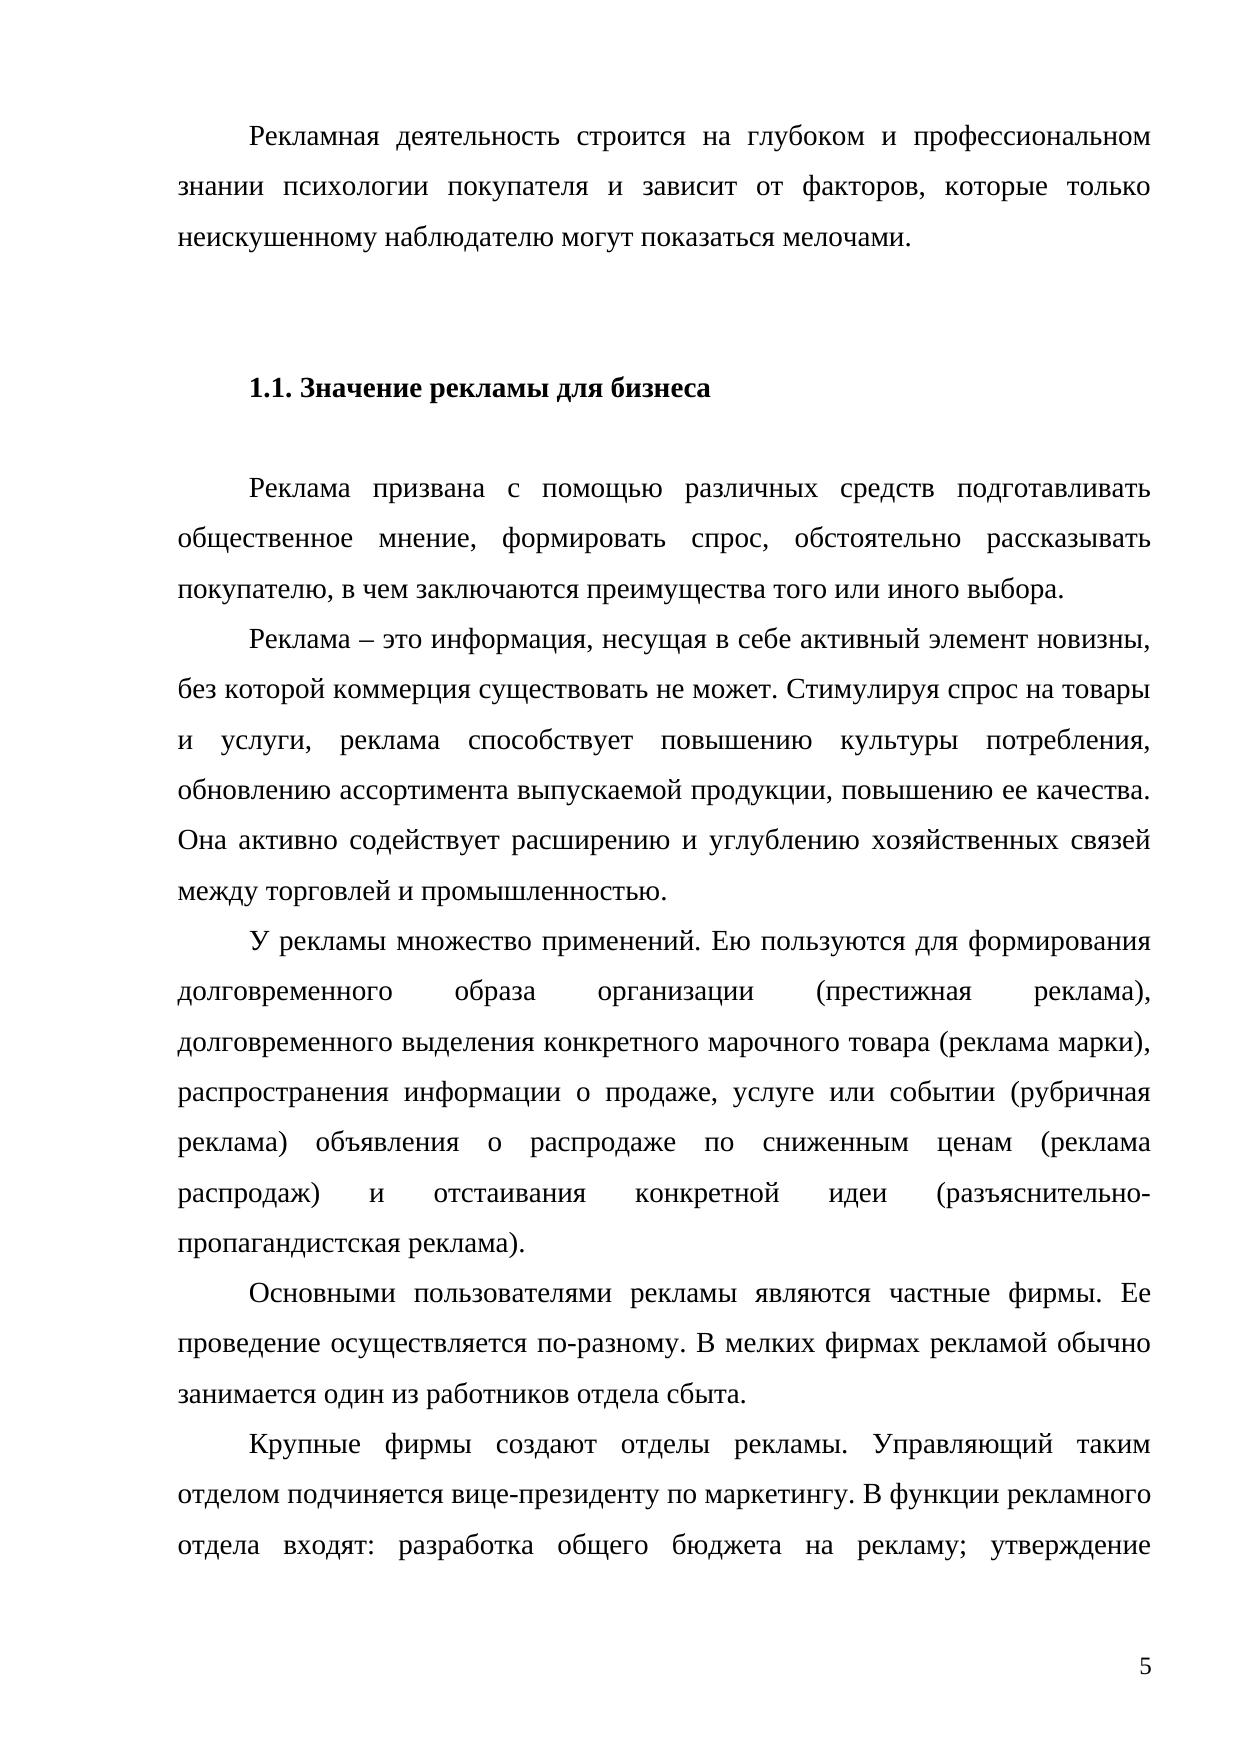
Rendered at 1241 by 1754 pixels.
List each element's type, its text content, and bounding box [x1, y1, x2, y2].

text Реклама призвана с помощью различных средств подготавливать общественное мнение, формировать спрос, обстоятельно рассказывать покупателю, в чем заключаются преимущества того или иного выбора. [177, 470, 1152, 604]
text У рекламы множество применений. Ею пользуются для формирования долговременного образа организации (престижная реклама), долговременного выделения конкретного марочного товара (реклама марки), распространения информации о продаже, услуге или событии (рубричная реклама) объявления о распродаже по сниженным ценам (реклама распродаж) и отстаивания конкретной идеи (разъяснительно-пропагандистская реклама). [177, 923, 1152, 1258]
text Реклама – это информация, несущая в себе активный элемент новизны, без которой коммерция существовать не может. Стимулируя спрос на товары и услуги, реклама способствует повышению культуры потребления, обновлению ассортимента выпускаемой продукции, повышению ее качества. Она активно содействует расширению и углублению хозяйственных связей между торговлей и промышленностью. [177, 621, 1152, 906]
text 1.1. Значение рекламы для бизнеса [177, 370, 1152, 403]
text Рекламная деятельность строится на глубоком и профессиональном знании психологии покупателя и зависит от факторов, которые только неискушенному наблюдателю могут показаться мелочами. [177, 118, 1152, 252]
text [177, 1426, 1152, 1560]
text Основными пользователями рекламы являются частные фирмы. Ее проведение осуществляется по-разному. В мелких фирмах рекламой обычно занимается один из работников отдела сбыта. [177, 1275, 1152, 1409]
